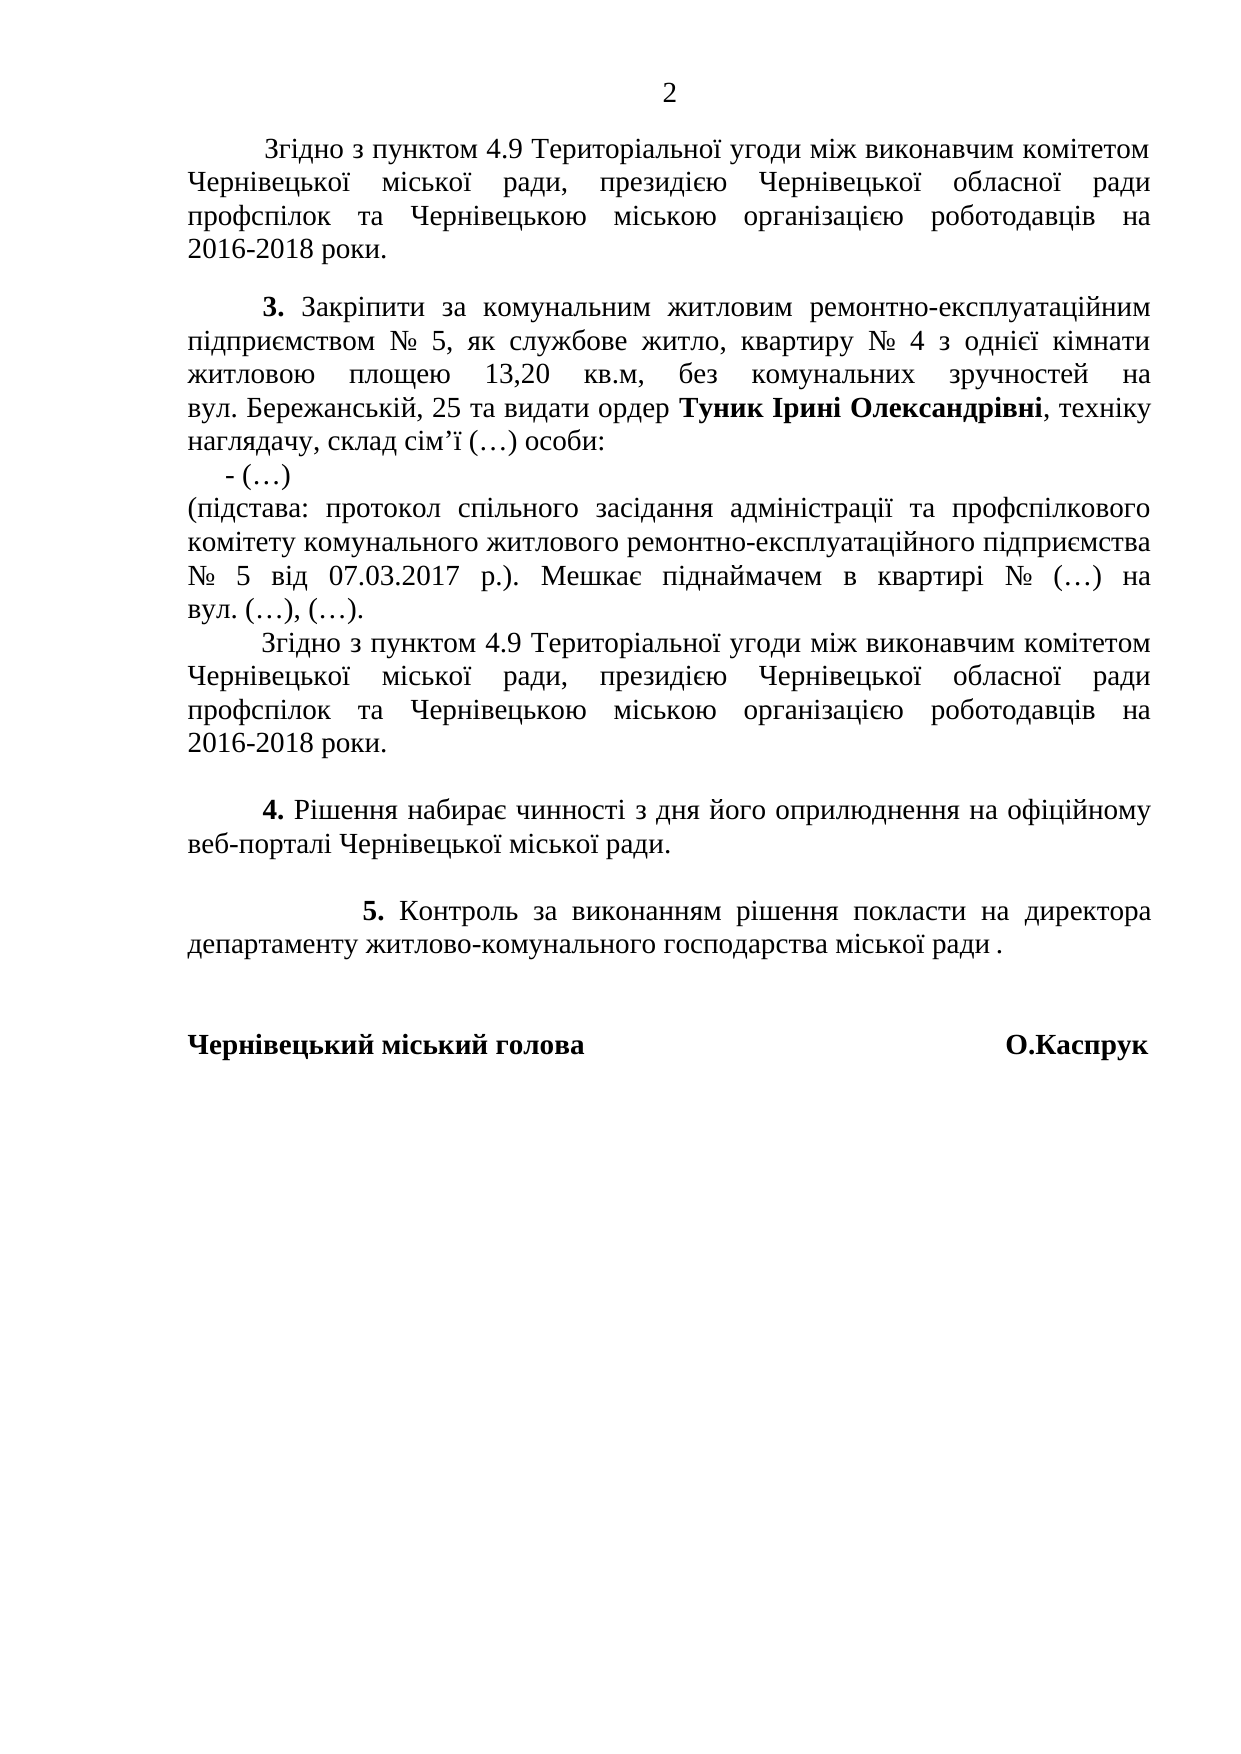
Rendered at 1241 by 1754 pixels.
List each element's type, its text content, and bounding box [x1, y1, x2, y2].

text (підстава: протокол спільного засідання адміністрації та профспілкового комітету комунального житлового ремонтно-експлуатаційного підприємства № 5 від 07.03.2017 р.). Мешкає піднаймачем в квартирі № (…) на вул. (…), (…). [187, 491, 1152, 625]
text Згідно з пунктом 4.9 Територіальної угоди між виконавчим комітетом Чернівецької міської ради, президією Чернівецької обласної ради профспілок та Чернівецькою міською організацією роботодавців на 2016-2018 роки. [187, 625, 1152, 759]
text Згідно з пунктом 4.9 Територіальної угоди між виконавчим комітетом Чернівецької міської ради, президією Чернівецької обласної ради профспілок та Чернівецькою міською організацією роботодавців на 2016-2018 роки. [187, 131, 1152, 265]
text 4. Рішення набирає чинності з дня його оприлюднення на офіційному веб-порталі Чернівецької міської ради. [187, 792, 1152, 859]
text - (…) [187, 457, 1152, 491]
text Чернівецький міський голова О.Каспрук [187, 1027, 1152, 1061]
text 3. Закріпити за комунальним житловим ремонтно-експлуатаційним підприємством № 5, як службове житло, квартиру № 4 з однієї кімнати житловою площею 13,20 кв.м, без комунальних зручностей на вул. Бережанській, 25 та видати ордер Туник Ірині Олександрівні, техніку наглядачу, склад сім’ї (…) особи: [187, 289, 1152, 457]
text 5. Контроль за виконанням рішення покласти на директора департаменту житлово-комунального господарства міської ради . [187, 893, 1152, 960]
